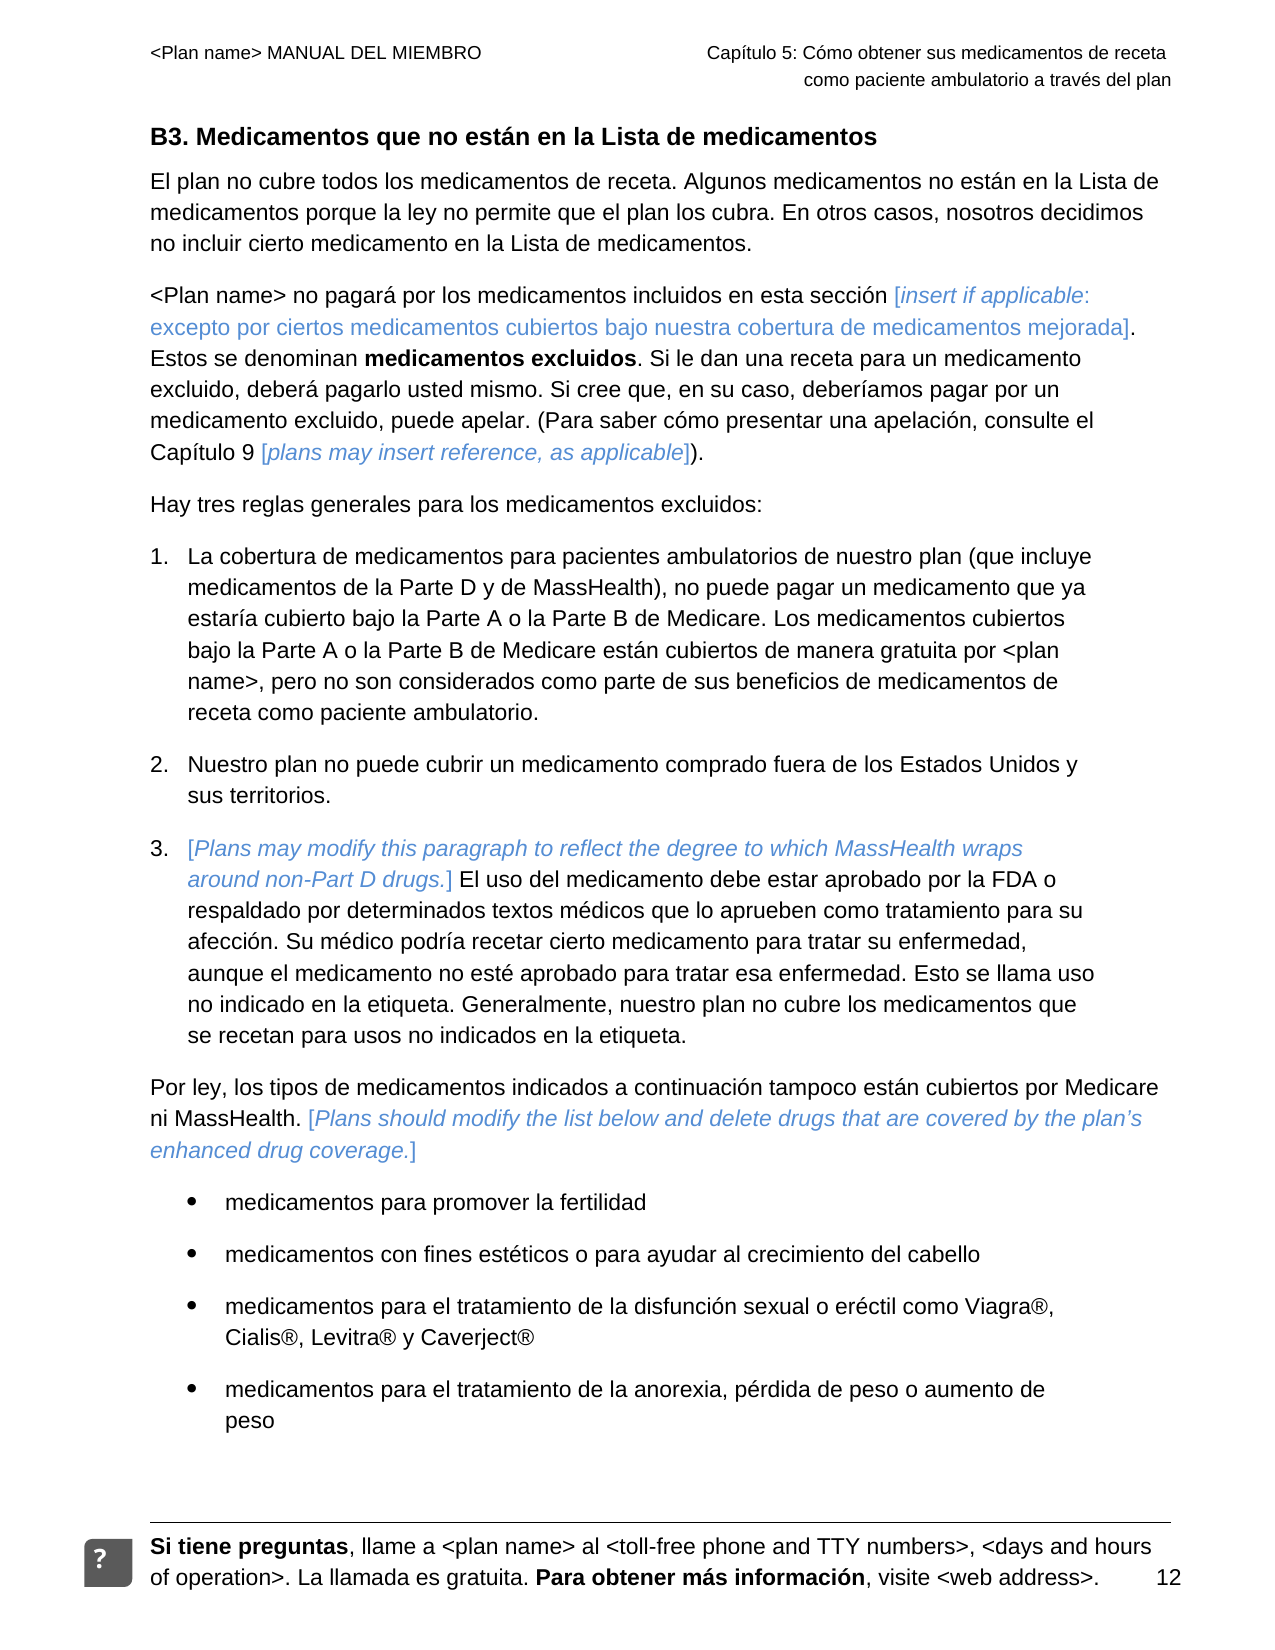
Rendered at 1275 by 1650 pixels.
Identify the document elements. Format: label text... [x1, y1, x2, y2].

text El plan no cubre todos los medicamentos de receta. Algunos medicamentos no están en la Lista de medicamentos porque la ley no permite que el plan los cubra. En otros casos, nosotros decidimos no incluir cierto medicamento en la Lista de medicamentos. [150, 164, 1171, 258]
text <Plan name> no pagará por los medicamentos incluidos en esta sección [insert if applicable: excepto por ciertos medicamentos cubiertos bajo nuestra cobertura de medicamentos mejorada]. Estos se denominan medicamentos excluidos. Si le dan una receta para un medicamento excluido, deberá pagarlo usted mismo. Si cree que, en su caso, deberíamos pagar por un medicamento excluido, puede apelar. (Para saber cómo presentar una apelación, consulte el Capítulo 9 [plans may insert reference, as applicable]). [150, 279, 1171, 466]
list medicamentos para promover la fertilidad [187, 1185, 1096, 1216]
list La cobertura de medicamentos para pacientes ambulatorios de nuestro plan (que incluye medicamentos de la Parte D y de MassHealth), no puede pagar un medicamento que ya estaría cubierto bajo la Parte A o la Parte B de Medicare. Los medicamentos cubiertos bajo la Parte A o la Parte B de Medicare están cubiertos de manera gratuita por <plan name>, pero no son considerados como parte de sus beneficios de medicamentos de receta como paciente ambulatorio. [150, 539, 1096, 727]
text Por ley, los tipos de medicamentos indicados a continuación tampoco están cubiertos por Medicare ni MassHealth. [Plans should modify the list below and delete drugs that are covered by the plan’s enhanced drug coverage.] [150, 1071, 1171, 1164]
list [Plans may modify this paragraph to reflect the degree to which MassHealth wraps around non-Part D drugs.] El uso del medicamento debe estar aprobado por la FDA o respaldado por determinados textos médicos que lo aprueben como tratamiento para su afección. Su médico podría recetar cierto medicamento para tratar su enfermedad, aunque el medicamento no esté aprobado para tratar esa enfermedad. Esto se llama uso no indicado en la etiqueta. Generalmente, nuestro plan no cubre los medicamentos que se recetan para usos no indicados en la etiqueta. [150, 831, 1096, 1050]
list medicamentos para el tratamiento de la disfunción sexual o eréctil como Viagra®, Cialis®, Levitra® y Caverject® [187, 1289, 1096, 1352]
subtitle B3. Medicamentos que no están en la Lista de medicamentos [150, 118, 1096, 152]
list Nuestro plan no puede cubrir un medicamento comprado fuera de los Estados Unidos y sus territorios. [150, 748, 1096, 810]
list medicamentos con fines estéticos o para ayudar al crecimiento del cabello [187, 1237, 1096, 1268]
list medicamentos para el tratamiento de la anorexia, pérdida de peso o aumento de peso [187, 1373, 1096, 1435]
text Hay tres reglas generales para los medicamentos excluidos: [150, 487, 1171, 518]
